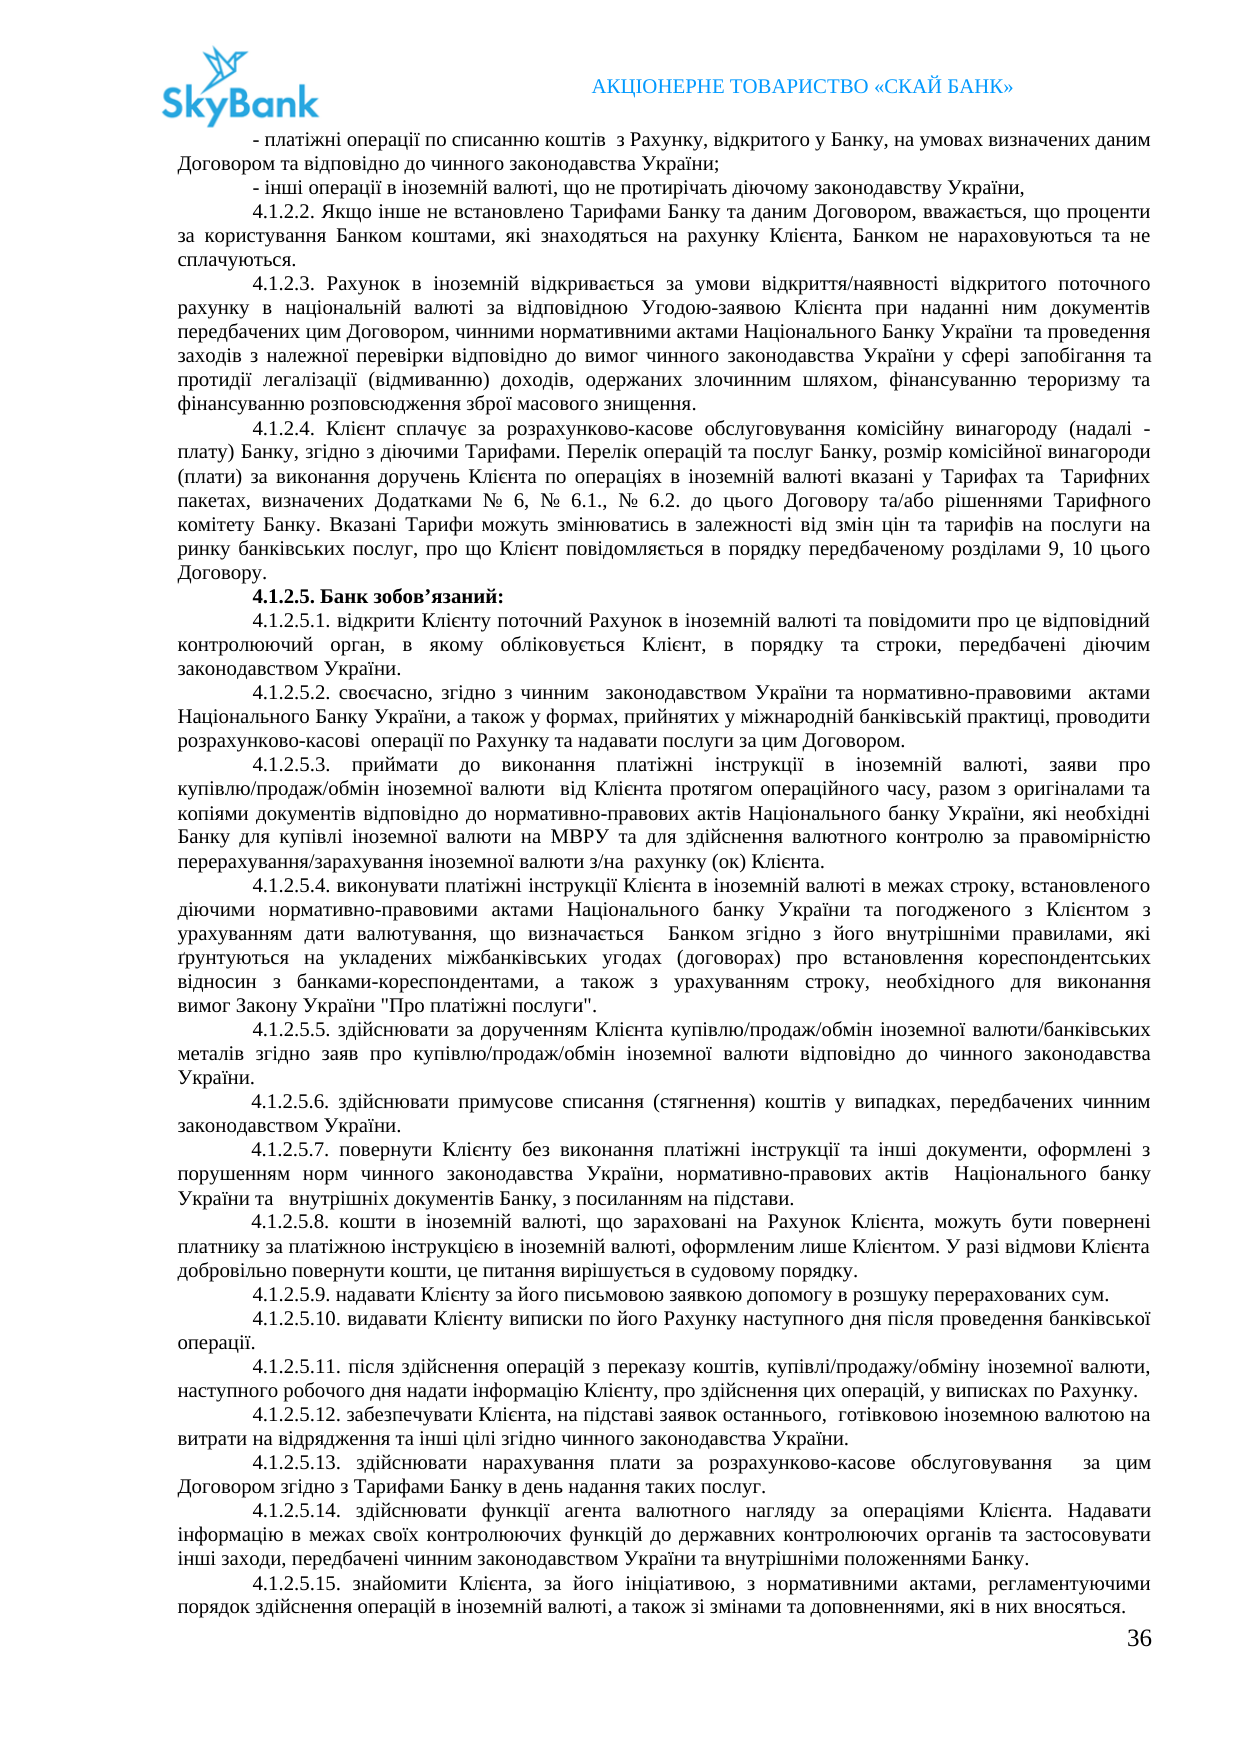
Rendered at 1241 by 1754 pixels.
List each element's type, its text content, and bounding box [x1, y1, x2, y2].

picture [142, 35, 349, 140]
text 4.1.2.5.10. видавати Клієнту виписки по його Рахунку наступного дня після проведення банківської операції. [177, 1306, 1152, 1354]
text 4.1.2.5.13. здійснювати нарахування плати за розрахунково-касове обслуговування за цим Договором згідно з Тарифами Банку в день надання таких послуг. [177, 1450, 1152, 1498]
text 4.1.2.5.6. здійснювати примусове списання (стягнення) коштів у випадках, передбачених чинним законодавством України. [177, 1089, 1152, 1137]
text 4.1.2.2. Якщо інше не встановлено Тарифами Банку та даним Договором, вважається, що проценти за користування Банком коштами, які знаходяться на рахунку Клієнта, Банком не нараховуються та не сплачуються. [177, 199, 1152, 271]
text 4.1.2.5.1. відкрити Клієнту поточний Рахунок в іноземній валюті та повідомити про це відповідний контролюючий орган, в якому обліковується Клієнт, в порядку та строки, передбачені діючим законодавством України. [177, 608, 1152, 680]
text 4.1.2.5.12. забезпечувати Клієнта, на підставі заявок останнього, готівковою іноземною валютою на витрати на відрядження та інші цілі згідно чинного законодавства України. [177, 1402, 1152, 1450]
text 4.1.2.5.8. кошти в іноземній валюті, що зараховані на Рахунок Клієнта, можуть бути повернені платнику за платіжною інструкцією в іноземній валюті, оформленим лише Клієнтом. У разі відмови Клієнта добровільно повернути кошти, це питання вирішується в судовому порядку. [177, 1209, 1152, 1282]
text 4.1.2.5.5. здійснювати за дорученням Клієнта купівлю/продаж/обмін іноземної валюти/банківських металів згідно заяв про купівлю/продаж/обмін іноземної валюти відповідно до чинного законодавства України. [177, 1017, 1152, 1089]
text 4.1.2.5.3. приймати до виконання платіжні інструкції в іноземній валюті, заяви про купівлю/продаж/обмін іноземної валюти від Клієнта протягом операційного часу, разом з оригіналами та копіями документів відповідно до нормативно-правових актів Національного банку України, які необхідні Банку для купівлі іноземної валюти на МВРУ та для здійснення валютного контролю за правомірністю перерахування/зарахування іноземної валюти з/на рахунку (ок) Клієнта. [177, 752, 1152, 873]
text 4.1.2.5.4. виконувати платіжні інструкції Клієнта в іноземній валюті в межах строку, встановленого діючими нормативно-правовими актами Національного банку України та погодженого з Клієнтом з урахуванням дати валютування, що визначається Банком згідно з його внутрішніми правилами, які ґрунтуються на укладених міжбанківських угодах (договорах) про встановлення кореспондентських відносин з банками-кореспондентами, а також з урахуванням строку, необхідного для виконання вимог Закону України "Про платіжні послуги". [177, 873, 1152, 1017]
text - інші операції в іноземній валюті, що не протирічать діючому законодавству України, [177, 175, 1152, 199]
text 4.1.2.3. Рахунок в іноземній відкривається за умови відкриття/наявності відкритого поточного рахунку в національній валюті за відповідною Угодою-заявою Клієнта при наданні ним документів передбачених цим Договором, чинними нормативними актами Національного Банку України та проведення заходів з належної перевірки відповідно до вимог чинного законодавства України у сфері запобігання та протидії легалізації (відмиванню) доходів, одержаних злочинним шляхом, фінансуванню тероризму та фінансуванню розповсюдження зброї масового знищення. [177, 271, 1152, 415]
text 4.1.2.5.15. знайомити Клієнта, за його ініціативою, з нормативними актами, регламентуючими порядок здійснення операцій в іноземній валюті, а також зі змінами та доповненнями, які в них вносяться. [177, 1570, 1152, 1618]
text 4.1.2.5. Банк зобов’язаний: [177, 584, 1152, 608]
text 4.1.2.5.2. своєчасно, згідно з чинним законодавством України та нормативно-правовими актами Національного Банку України, а також у формах, прийнятих у міжнародній банківській практиці, проводити розрахунково-касові операції по Рахунку та надавати послуги за цим Договором. [177, 680, 1152, 752]
text 4.1.2.5.7. повернути Клієнту без виконання платіжні інструкції та інші документи, оформлені з порушенням норм чинного законодавства України, нормативно-правових актів Національного банку України та внутрішніх документів Банку, з посиланням на підстави. [177, 1137, 1152, 1209]
text 4.1.2.5.9. надавати Клієнту за його письмовою заявкою допомогу в розшуку перерахованих сум. [177, 1282, 1152, 1306]
text 4.1.2.4. Клієнт сплачує за розрахунково-касове обслуговування комісійну винагороду (надалі - плату) Банку, згідно з діючими Тарифами. Перелік операцій та послуг Банку, розмір комісійної винагороди (плати) за виконання доручень Клієнта по операціях в іноземній валюті вказані у Тарифах та Тарифних пакетах, визначених Додатками № 6, № 6.1., № 6.2. до цього Договору та/або рішеннями Тарифного комітету Банку. Вказані Тарифи можуть змінюватись в залежності від змін цін та тарифів на послуги на ринку банківських послуг, про що Клієнт повідомляється в порядку передбаченому розділами 9, 10 цього Договору. [177, 415, 1152, 584]
text 4.1.2.5.11. після здійснення операцій з переказу коштів, купівлі/продажу/обміну іноземної валюти, наступного робочого дня надати інформацію Клієнту, про здійснення цих операцій, у виписках по Рахунку. [177, 1354, 1152, 1402]
text 4.1.2.5.14. здійснювати функції агента валютного нагляду за операціями Клієнта. Надавати інформацію в межах своїх контролюючих функцій до державних контролюючих органів та застосовувати інші заходи, передбачені чинним законодавством України та внутрішніми положеннями Банку. [177, 1498, 1152, 1570]
text - платіжні операції по списанню коштів з Рахунку, відкритого у Банку, на умовах визначених даним Договором та відповідно до чинного законодавства України; [177, 127, 1152, 175]
